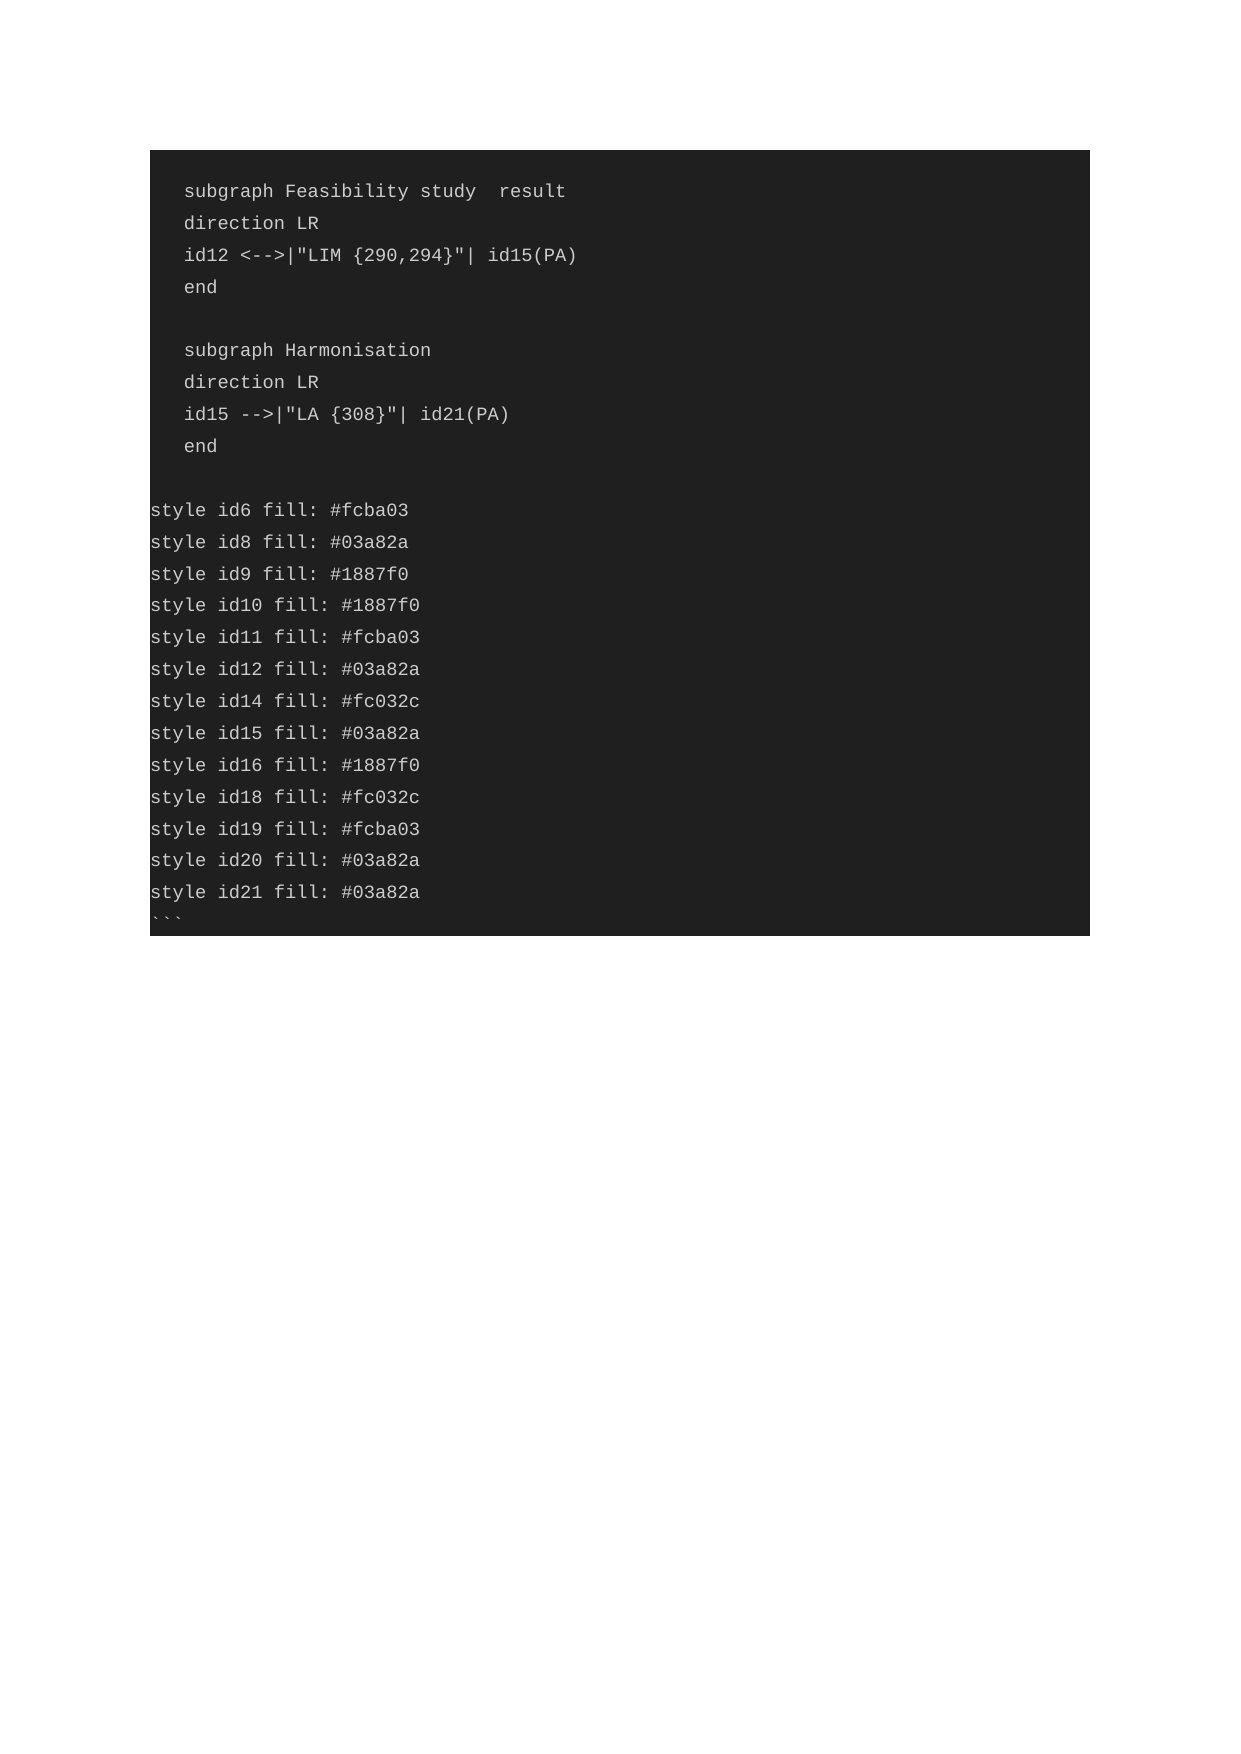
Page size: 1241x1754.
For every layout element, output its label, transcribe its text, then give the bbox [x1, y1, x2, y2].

text subgraph Feasibility study result [150, 182, 1090, 203]
text ``` [150, 915, 1090, 936]
text direction LR [150, 373, 1090, 394]
text style id21 fill: #03a82a [150, 883, 1090, 904]
text id15 -->|"LA {308}"| id21(PA) [150, 405, 1090, 426]
text style id9 fill: #1887f0 [150, 564, 1090, 586]
text style id16 fill: #1887f0 [150, 756, 1090, 777]
text end [150, 277, 1090, 299]
text style id19 fill: #fcba03 [150, 819, 1090, 841]
text style id20 fill: #03a82a [150, 851, 1090, 872]
text end [150, 437, 1090, 458]
text style id11 fill: #fcba03 [150, 628, 1090, 649]
text style id8 fill: #03a82a [150, 532, 1090, 554]
text style id10 fill: #1887f0 [150, 596, 1090, 617]
text style id18 fill: #fc032c [150, 787, 1090, 809]
text id12 <-->|"LIM {290,294}"| id15(PA) [150, 246, 1090, 267]
text style id6 fill: #fcba03 [150, 501, 1090, 522]
text style id14 fill: #fc032c [150, 692, 1090, 713]
text direction LR [150, 214, 1090, 235]
text style id12 fill: #03a82a [150, 660, 1090, 681]
text style id15 fill: #03a82a [150, 724, 1090, 745]
text subgraph Harmonisation [150, 341, 1090, 362]
